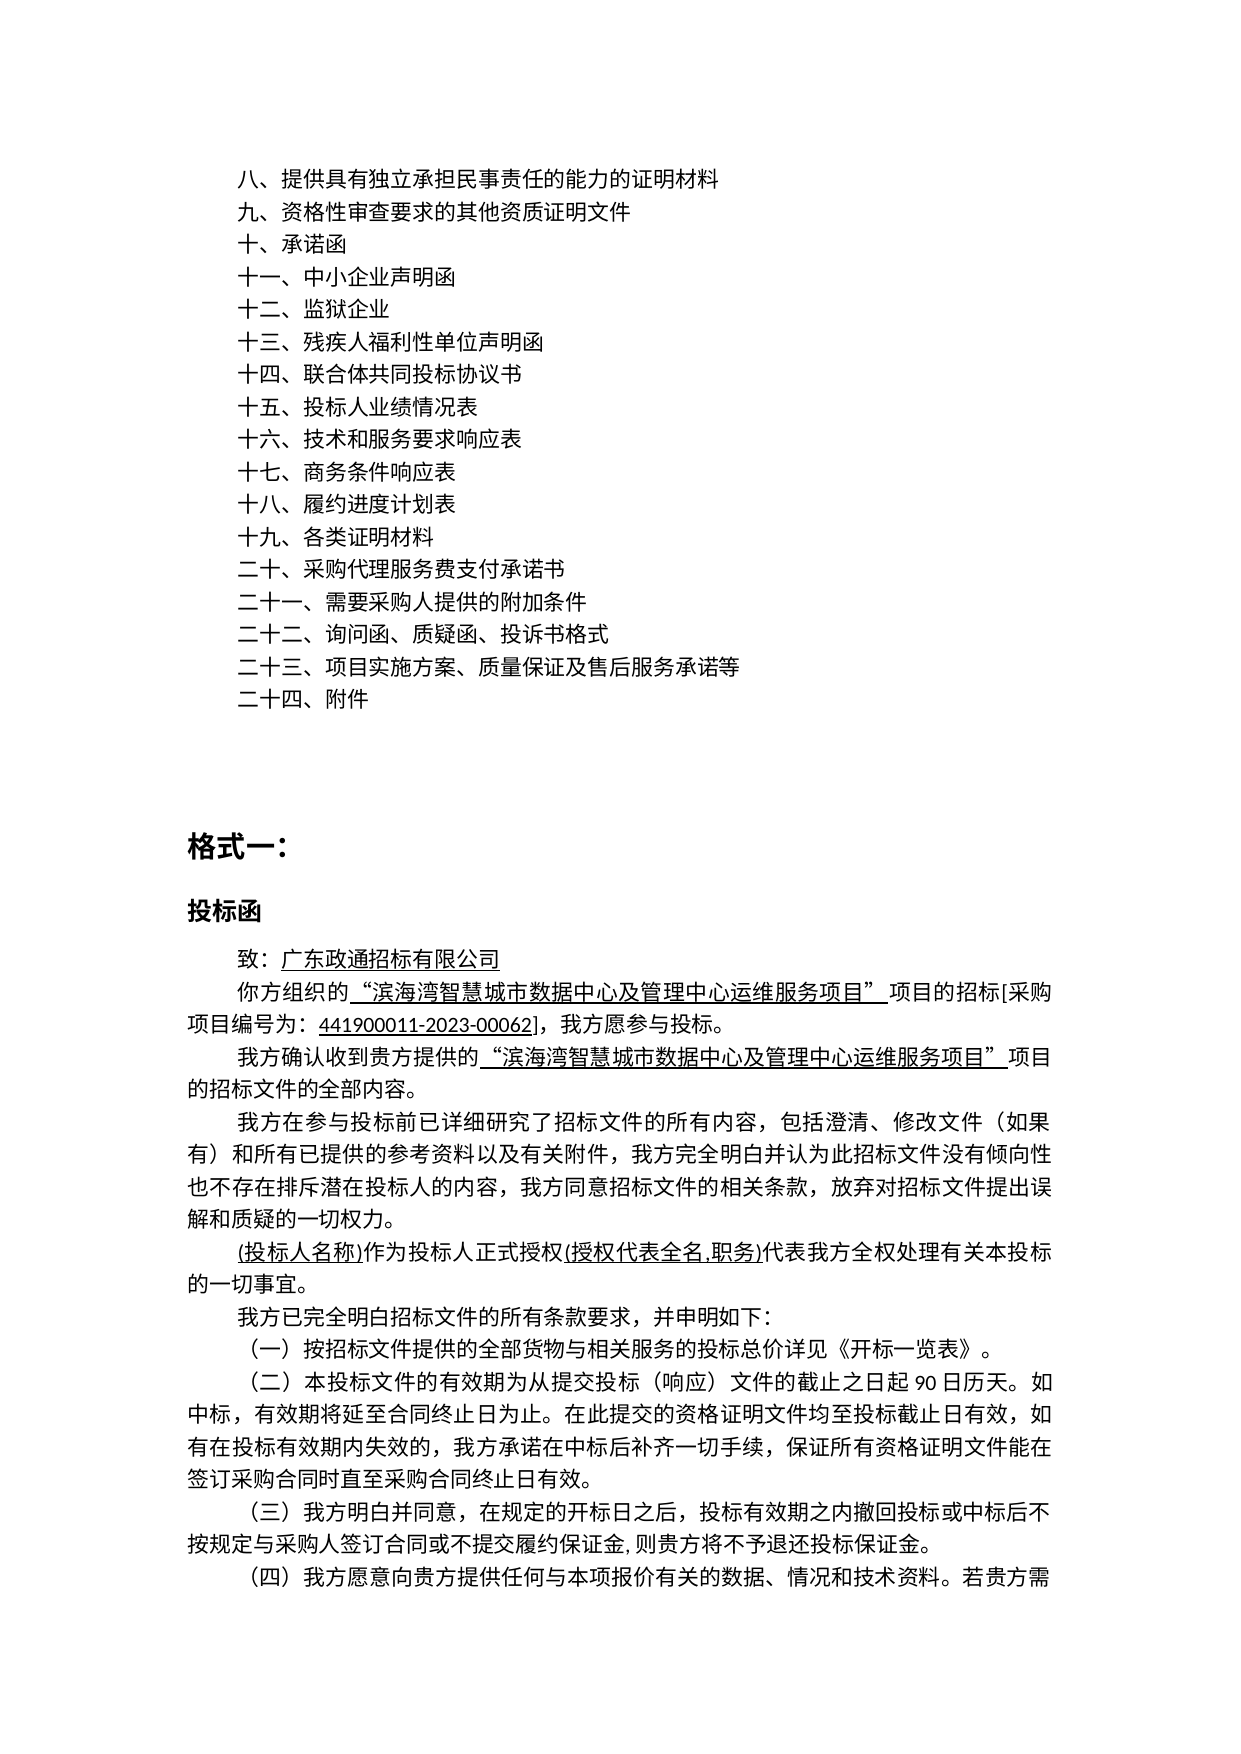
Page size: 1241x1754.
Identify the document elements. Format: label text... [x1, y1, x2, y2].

text （三）我方明白并同意，在规定的开标日之后，投标有效期之内撤回投标或中标后不按规定与采购人签订合同或不提交履约保证金, 则贵方将不予退还投标保证金。 [187, 1494, 1053, 1559]
text 十九、各类证明材料 [187, 519, 1053, 552]
text 十、承诺函 [187, 227, 1053, 259]
text 十三、残疾人福利性单位声明函 [187, 324, 1053, 357]
text 二十四、附件 [187, 682, 1053, 714]
text 九、资格性审查要求的其他资质证明文件 [187, 194, 1053, 227]
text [187, 1559, 1053, 1592]
text 二十一、需要采购人提供的附加条件 [187, 584, 1053, 617]
text 十二、监狱企业 [187, 292, 1053, 324]
text （二）本投标文件的有效期为从提交投标（响应）文件的截止之日起90日历天。如中标，有效期将延至合同终止日为止。在此提交的资格证明文件均至投标截止日有效，如有在投标有效期内失效的，我方承诺在中标后补齐一切手续，保证所有资格证明文件能在签订采购合同时直至采购合同终止日有效。 [187, 1364, 1053, 1494]
text 十五、投标人业绩情况表 [187, 389, 1053, 422]
text (投标人名称)作为投标人正式授权(授权代表全名,职务)代表我方全权处理有关本投标的一切事宜。 [187, 1234, 1053, 1299]
text 十四、联合体共同投标协议书 [187, 357, 1053, 389]
text 我方确认收到贵方提供的“滨海湾智慧城市数据中心及管理中心运维服务项目”项目的招标文件的全部内容。 [187, 1039, 1053, 1104]
text 二十三、项目实施方案、质量保证及售后服务承诺等 [187, 649, 1053, 682]
text （一）按招标文件提供的全部货物与相关服务的投标总价详见《开标一览表》。 [187, 1332, 1053, 1364]
text 投标函 [187, 877, 1053, 942]
text 二十二、询问函、质疑函、投诉书格式 [187, 617, 1053, 649]
text 我方已完全明白招标文件的所有条款要求，并申明如下： [187, 1299, 1053, 1332]
text 十一、中小企业声明函 [187, 259, 1053, 292]
text 十七、商务条件响应表 [187, 454, 1053, 487]
text 你方组织的“滨海湾智慧城市数据中心及管理中心运维服务项目”项目的招标[采购项目编号为：441900011-2023-00062]，我方愿参与投标。 [187, 974, 1053, 1039]
text 我方在参与投标前已详细研究了招标文件的所有内容，包括澄清、修改文件（如果有）和所有已提供的参考资料以及有关附件，我方完全明白并认为此招标文件没有倾向性，也不存在排斥潜在投标人的内容，我方同意招标文件的相关条款，放弃对招标文件提出误解和质疑的一切权力。 [187, 1104, 1053, 1234]
text 格式一： [187, 812, 1053, 877]
text 致：广东政通招标有限公司 [187, 942, 1053, 974]
text 十八、履约进度计划表 [187, 487, 1053, 519]
text 二十、采购代理服务费支付承诺书 [187, 552, 1053, 584]
text 十六、技术和服务要求响应表 [187, 422, 1053, 454]
text 八、提供具有独立承担民事责任的能力的证明材料 [187, 162, 1053, 194]
